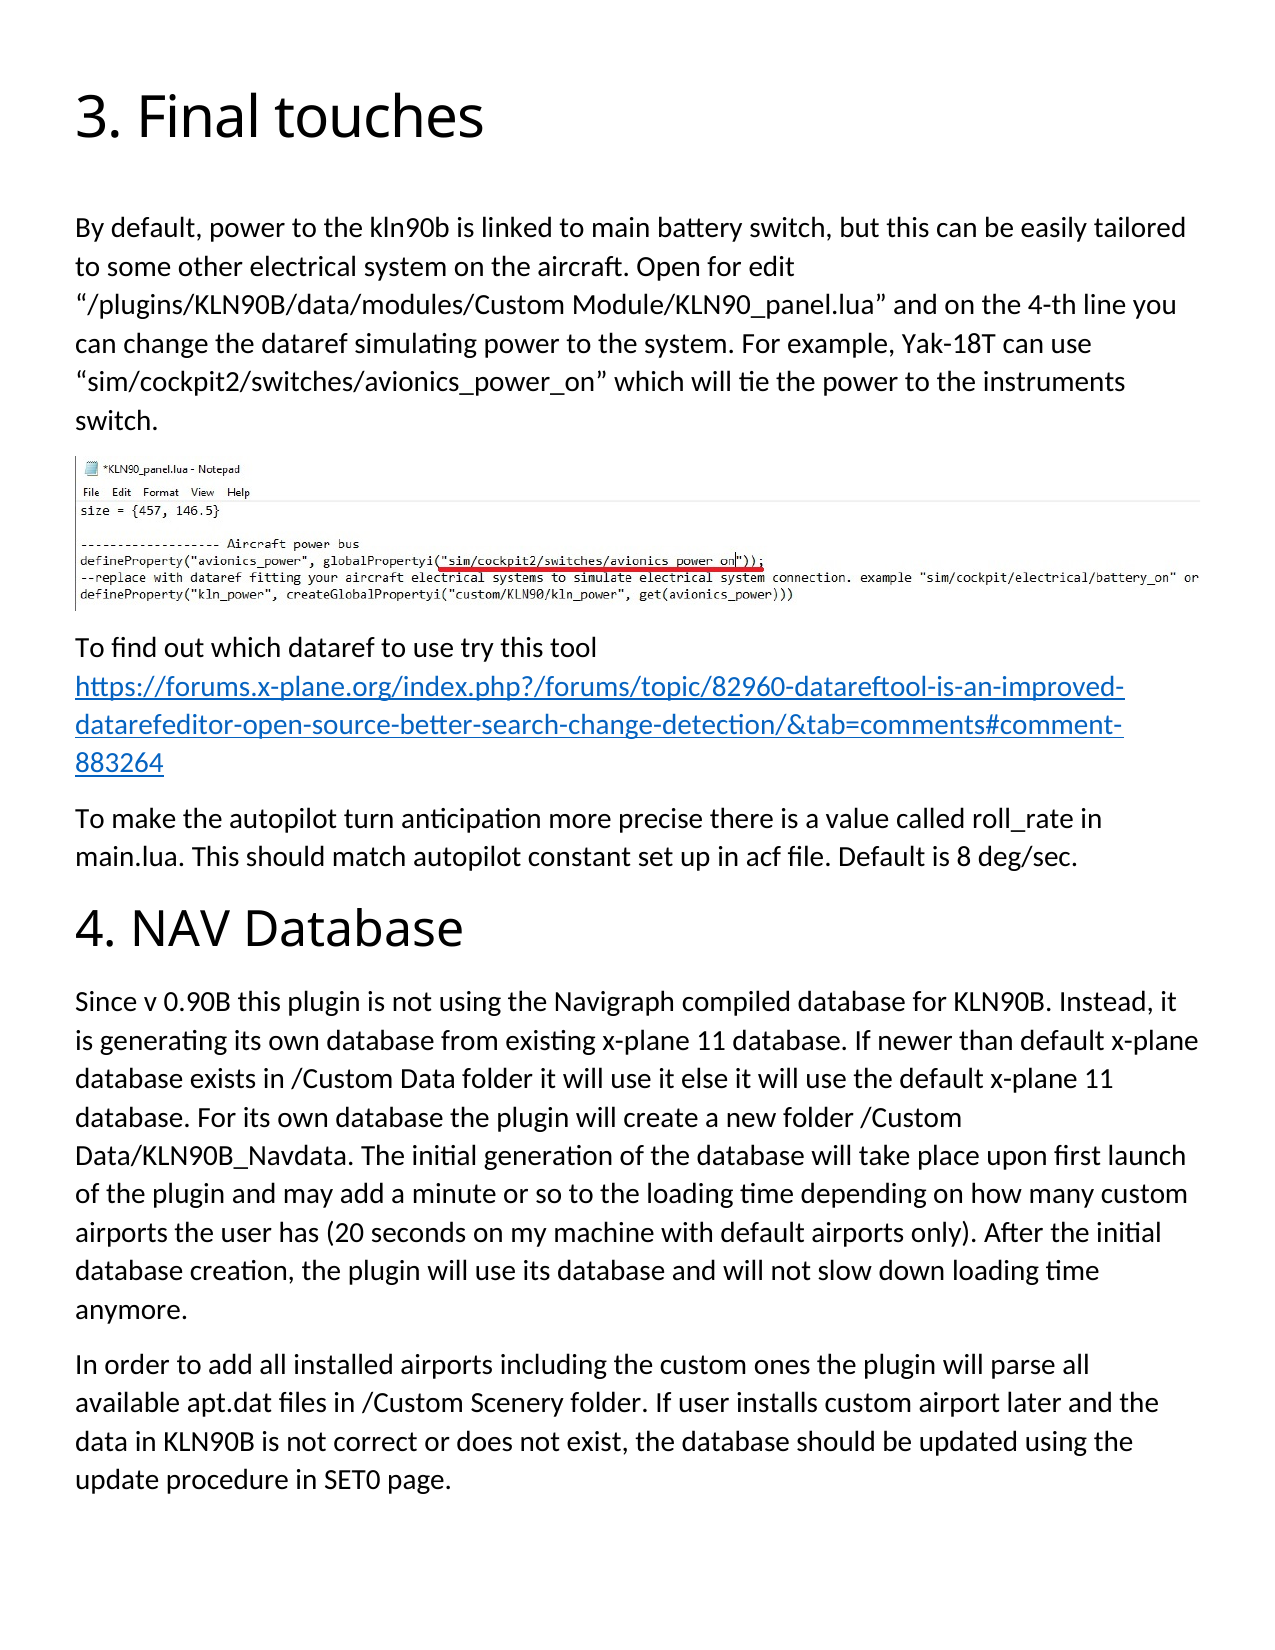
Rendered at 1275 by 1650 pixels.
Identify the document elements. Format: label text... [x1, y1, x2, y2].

text To make the autopilot turn anticipation more precise there is a value called roll_rate in main.lua. This should match autopilot constant set up in acf file. Default is 8 deg/sec. [75, 800, 1200, 874]
title 3. Final touches [75, 75, 1200, 154]
picture [75, 456, 1200, 611]
text In order to add all installed airports including the custom ones the plugin will parse all available apt.dat files in /Custom Scenery folder. If user installs custom airport later and the data in KLN90B is not correct or does not exist, the database should be updated using the update procedure in SET0 page. [75, 1346, 1200, 1497]
text Since v 0.90B this plugin is not using the Navigraph compiled database for KLN90B. Instead, it is generating its own database from existing x-plane 11 database. If newer than default x-plane database exists in /Custom Data folder it will use it else it will use the default x-plane 11 database. For its own database the plugin will create a new folder /Custom Data/KLN90B_Navdata. The initial generation of the database will take place upon first launch of the plugin and may add a minute or so to the loading time depending on how many custom airports the user has (20 seconds on my machine with default airports only). After the initial database creation, the plugin will use its database and will not slow down loading time anymore. [75, 983, 1200, 1327]
text 4. NAV Database [75, 893, 1200, 961]
text By default, power to the kln90b is linked to main battery switch, but this can be easily tailored to some other electrical system on the aircraft. Open for edit “/plugins/KLN90B/data/modules/Custom Module/KLN90_panel.lua” and on the 4-th line you can change the dataref simulating power to the system. For example, Yak-18T can use “sim/cockpit2/switches/avionics_power_on” which will tie the power to the instruments switch. [75, 209, 1200, 437]
text To find out which dataref to use try this tool https://forums.x-plane.org/index.php?/forums/topic/82960-datareftool-is-an-improved-datarefeditor-open-source-better-search-change-detection/&tab=comments#comment-883264 [75, 629, 1200, 780]
